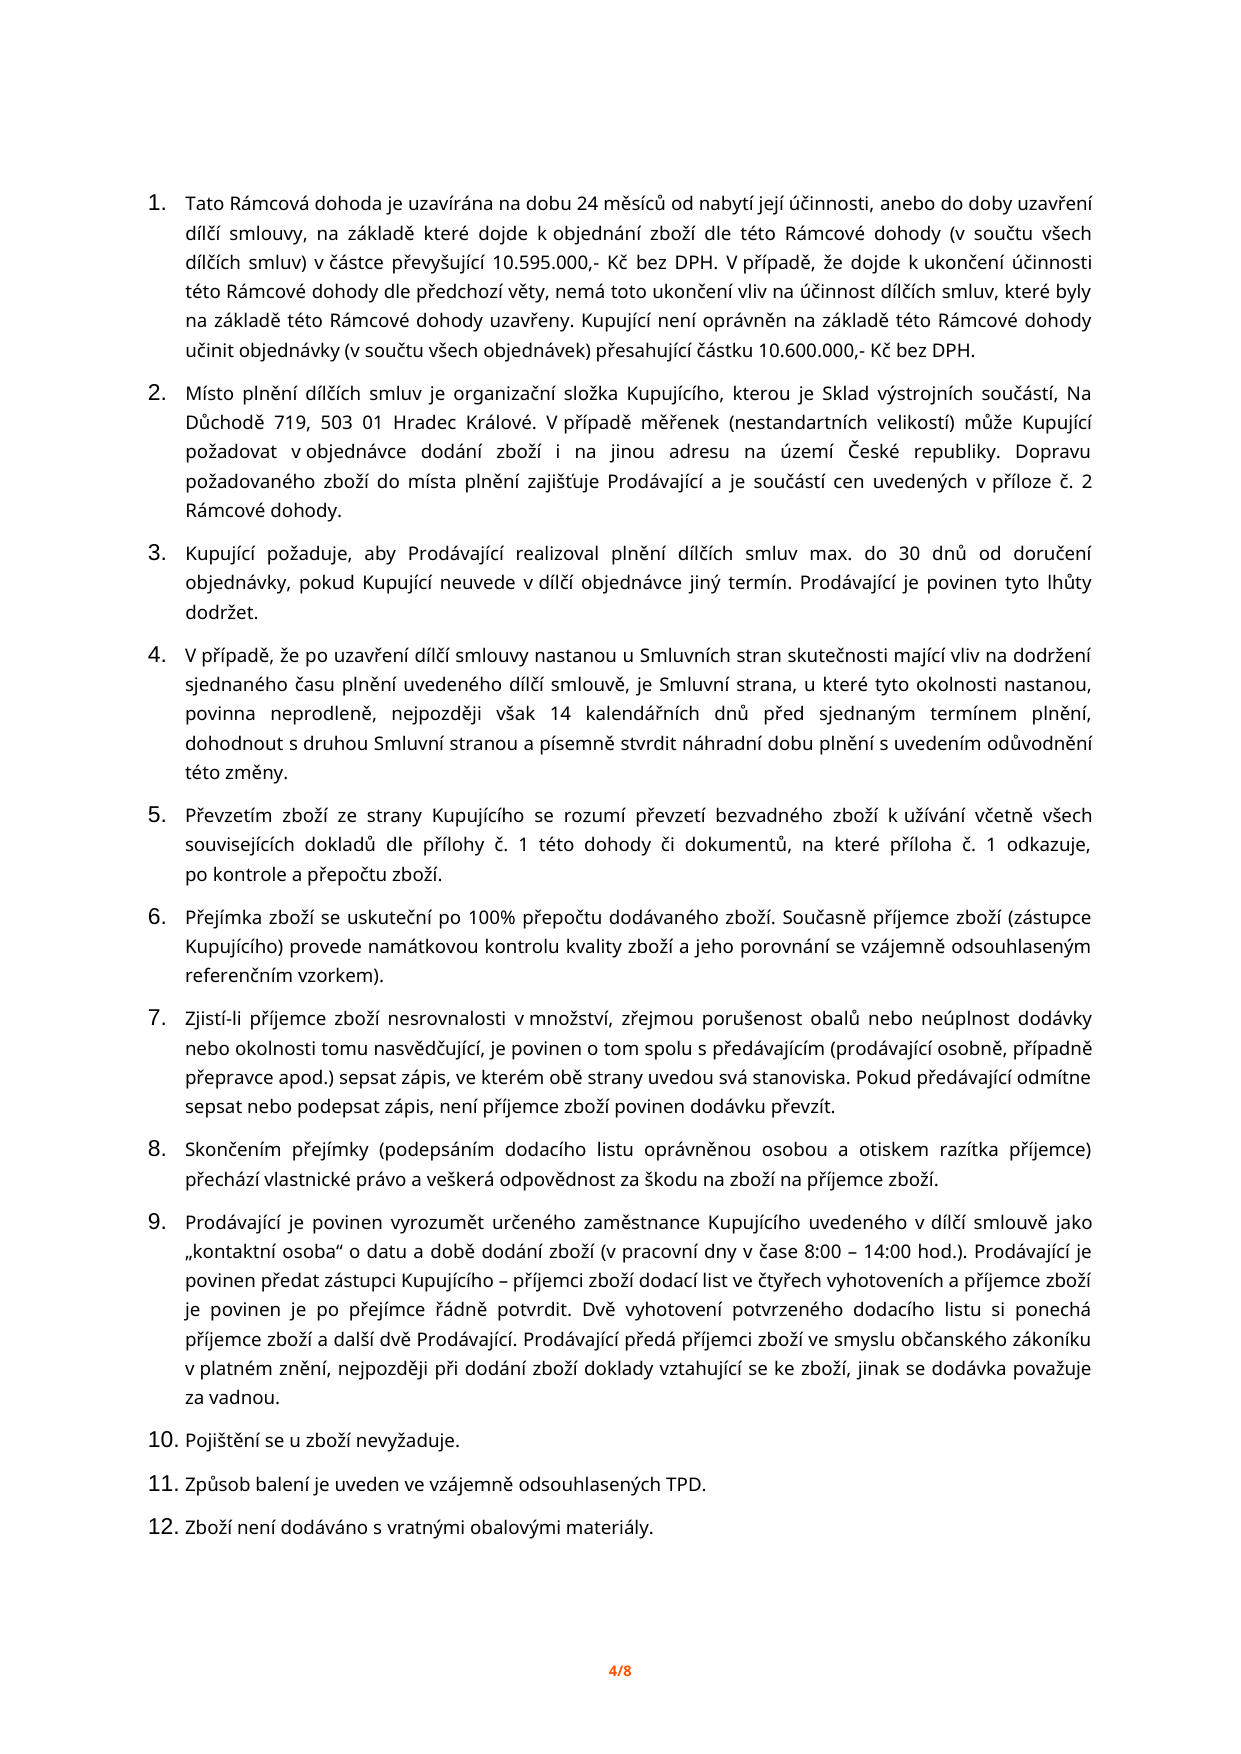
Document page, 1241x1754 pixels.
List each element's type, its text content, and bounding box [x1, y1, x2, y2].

list Místo plnění dílčích smluv je organizační složka Kupujícího, kterou je Sklad výstrojních součástí, Na Důchodě 719, 503 01 Hradec Králové. V případě měřenek (nestandartních velikostí) může Kupující požadovat v objednávce dodání zboží i na jinou adresu na území České republiky. Dopravu požadovaného zboží do místa plnění zajišťuje Prodávající a je součástí cen uvedených v příloze č. 2 Rámcové dohody. [148, 379, 1093, 523]
list Převzetím zboží ze strany Kupujícího se rozumí převzetí bezvadného zboží k užívání včetně všech souvisejících dokladů dle přílohy č. 1 této dohody či dokumentů, na které příloha č. 1 odkazuje, po kontrole a přepočtu zboží. [148, 801, 1093, 886]
list Tato Rámcová dohoda je uzavírána na dobu 24 měsíců od nabytí její účinnosti, anebo do doby uzavření dílčí smlouvy, na základě které dojde k objednání zboží dle této Rámcové dohody (v součtu všech dílčích smluv) v částce převyšující 10.595.000,- Kč bez DPH. V případě, že dojde k ukončení účinnosti této Rámcové dohody dle předchozí věty, nemá toto ukončení vliv na účinnost dílčích smluv, které byly na základě této Rámcové dohody uzavřeny. Kupující není oprávněn na základě této Rámcové dohody učinit objednávky (v součtu všech objednávek) přesahující částku 10.600.000,- Kč bez DPH. [148, 189, 1093, 363]
list Skončením přejímky (podepsáním dodacího listu oprávněnou osobou a otiskem razítka příjemce) přechází vlastnické právo a veškerá odpovědnost za škodu na zboží na příjemce zboží. [148, 1135, 1093, 1191]
list Zjistí-li příjemce zboží nesrovnalosti v množství, zřejmou porušenost obalů nebo neúplnost dodávky nebo okolnosti tomu nasvědčující, je povinen o tom spolu s předávajícím (prodávající osobně, případně přepravce apod.) sepsat zápis, ve kterém obě strany uvedou svá stanoviska. Pokud předávající odmítne sepsat nebo podepsat zápis, není příjemce zboží povinen dodávku převzít. [148, 1004, 1093, 1119]
subtitle Zboží není dodáváno s vratnými obalovými materiály. [148, 1513, 1093, 1540]
subtitle Pojištění se u zboží nevyžaduje. [148, 1426, 1093, 1453]
subtitle Prodávající je povinen vyrozumět určeného zaměstnance Kupujícího uvedeného v dílčí smlouvě jako „kontaktní osoba“ o datu a době dodání zboží (v pracovní dny v čase 8:00 – 14:00 hod.). Prodávající je povinen předat zástupci Kupujícího – příjemci zboží dodací list ve čtyřech vyhotoveních a příjemce zboží je povinen je po přejímce řádně potvrdit. Dvě vyhotovení potvrzeného dodacího listu si ponechá příjemce zboží a další dvě Prodávající. Prodávající předá příjemci zboží ve smyslu občanského zákoníku v platném znění, nejpozději při dodání zboží doklady vztahující se ke zboží, jinak se dodávka považuje za vadnou. [148, 1208, 1093, 1410]
list Kupující požaduje, aby Prodávající realizoval plnění dílčích smluv max. do 30 dnů od doručení objednávky, pokud Kupující neuvede v dílčí objednávce jiný termín. Prodávající je povinen tyto lhůty dodržet. [148, 539, 1093, 624]
list Přejímka zboží se uskuteční po 100% přepočtu dodávaného zboží. Současně příjemce zboží (zástupce Kupujícího) provede namátkovou kontrolu kvality zboží a jeho porovnání se vzájemně odsouhlaseným referenčním vzorkem). [148, 903, 1093, 988]
subtitle Způsob balení je uveden ve vzájemně odsouhlasených TPD. [148, 1470, 1093, 1497]
list V případě, že po uzavření dílčí smlouvy nastanou u Smluvních stran skutečnosti mající vliv na dodržení sjednaného času plnění uvedeného dílčí smlouvě, je Smluvní strana, u které tyto okolnosti nastanou, povinna neprodleně, nejpozději však 14 kalendářních dnů před sjednaným termínem plnění, dohodnout s druhou Smluvní stranou a písemně stvrdit náhradní dobu plnění s uvedením odůvodnění této změny. [148, 641, 1093, 785]
